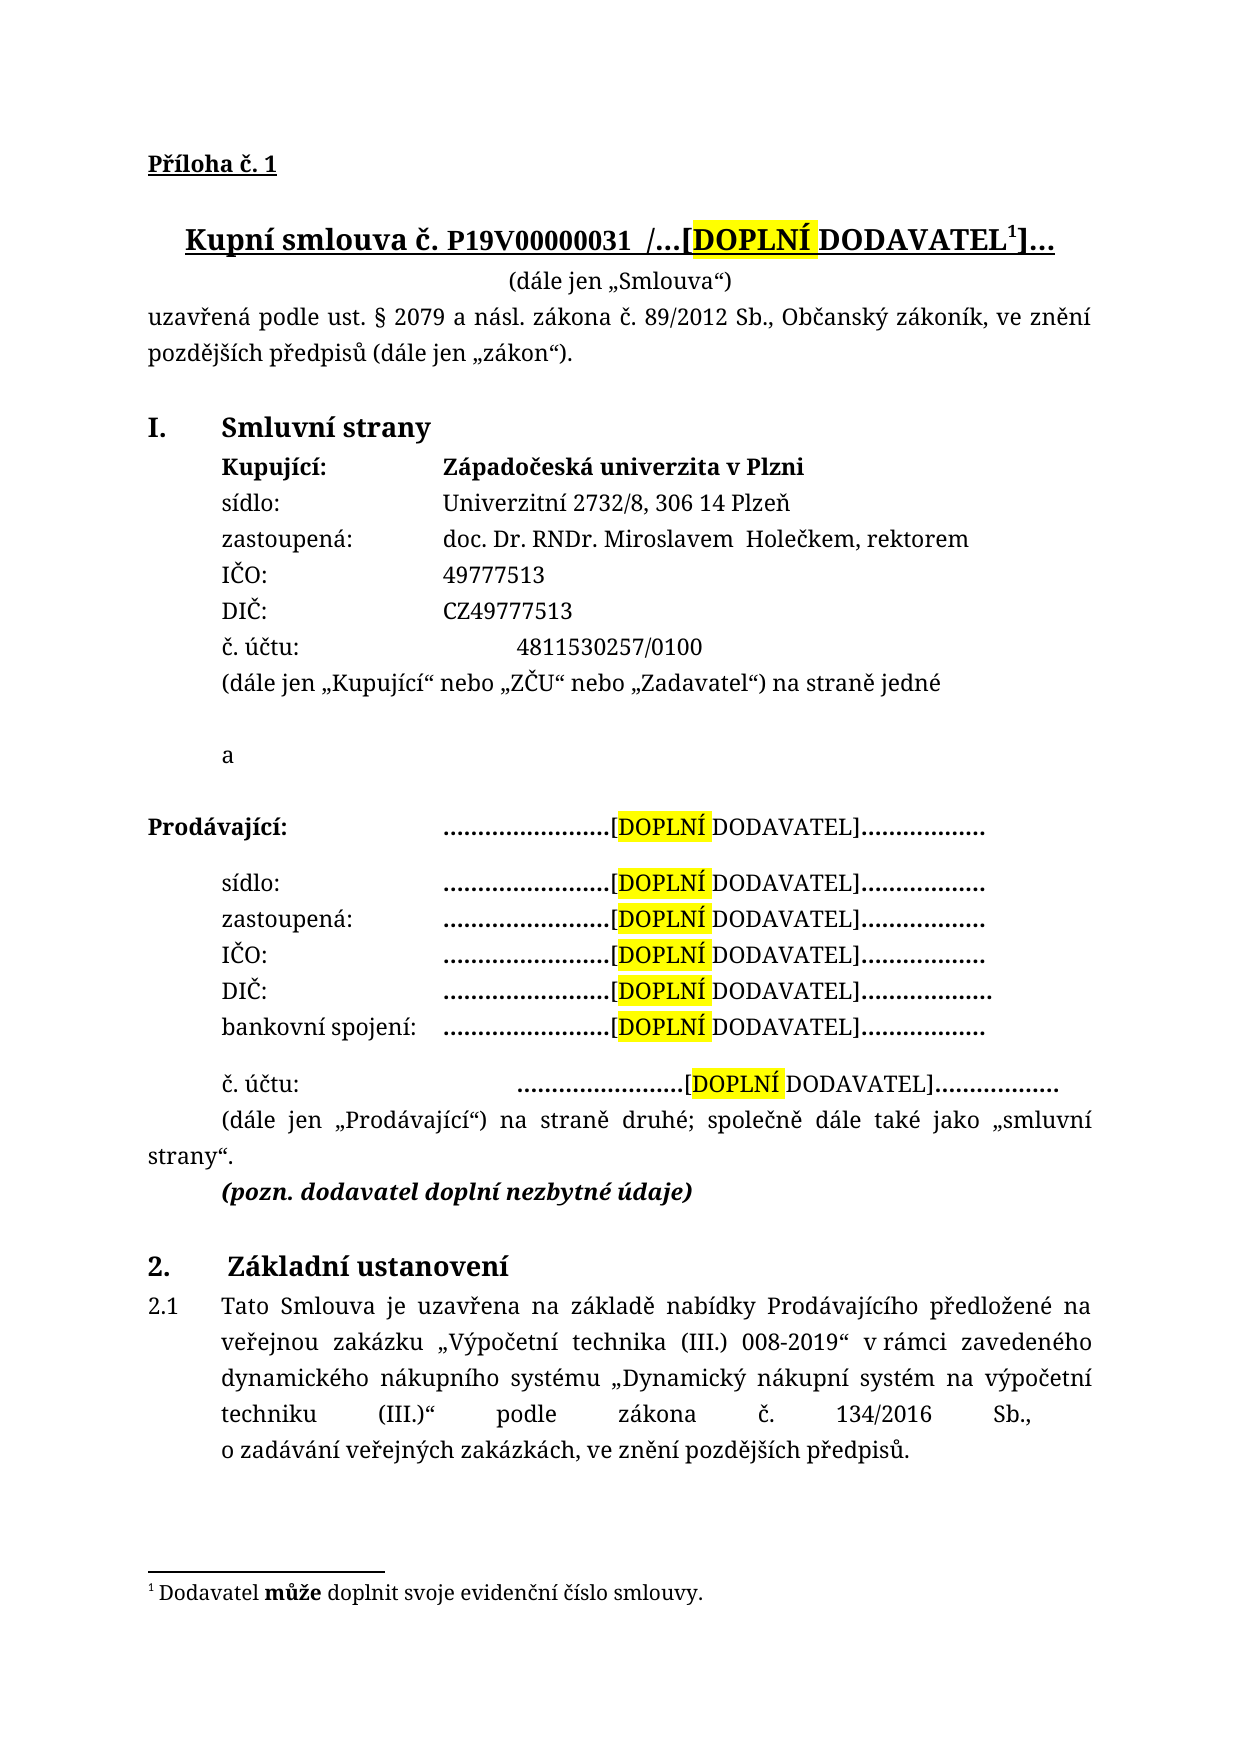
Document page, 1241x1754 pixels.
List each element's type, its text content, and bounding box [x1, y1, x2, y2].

text sídlo: Univerzitní 2732/8, 306 14 Plzeň [221, 487, 1093, 518]
text zastoupená: ……………………[DOPLNÍ DODAVATEL]……………… [221, 903, 618, 934]
text IČO: ……………………[DOPLNÍ DODAVATEL]……………… [712, 939, 1093, 971]
text I. Smluvní strany [148, 409, 1093, 446]
text DIČ: ……………………[DOPLNÍ DODAVATEL]………………. [712, 975, 1093, 1006]
text IČO: 49777513 [221, 559, 1093, 590]
text Kupující: Západočeská univerzita v Plzni [221, 451, 1093, 482]
text Prodávající: ……………………[DOPLNÍ DODAVATEL]……………… [712, 811, 1093, 842]
text č. účtu: ……………………[DOPLNÍ DODAVATEL]……………… [221, 1068, 692, 1099]
text Kupní smlouva č. P19V00000031 /...[DOPLNÍ DODAVATEL]… [148, 219, 1093, 259]
text (dále jen „Prodávající“) na straně druhé; společně dále také jako „smluvní strany“. [148, 1104, 1093, 1171]
text č. účtu: ……………………[DOPLNÍ DODAVATEL]……………… [785, 1068, 1093, 1099]
text 2. Základní ustanovení [148, 1248, 1093, 1284]
text 2.1 Tato Smlouva je uzavřena na základě nabídky Prodávajícího předložené na veřejnou zakázku „Výpočetní technika (III.) 008-2019“ v rámci zavedeného dynamického nákupního systému „Dynamický nákupní systém na výpočetní techniku (III.)“ podle zákona č. 134/2016 Sb., o zadávání veřejných zakázkách, ve znění pozdějších předpisů. [148, 1290, 1093, 1465]
text IČO: ……………………[DOPLNÍ DODAVATEL]……………… [221, 939, 618, 971]
text DIČ: CZ49777513 [221, 595, 1093, 626]
text zastoupená: ……………………[DOPLNÍ DODAVATEL]……………… [712, 903, 1093, 934]
text uzavřená podle ust. § 2079 a násl. zákona č. 89/2012 Sb., Občanský zákoník, ve znění pozdějších předpisů (dále jen „zákon“). [148, 301, 1093, 368]
text (dále jen „Kupující“ nebo „ZČU“ nebo „Zadavatel“) na straně jedné [221, 667, 1093, 698]
text sídlo: ……………………[DOPLNÍ DODAVATEL]……………… [221, 867, 1093, 899]
text bankovní spojení: ……………………[DOPLNÍ DODAVATEL]……………… [148, 1011, 618, 1042]
text bankovní spojení: ……………………[DOPLNÍ DODAVATEL]……………… [712, 1011, 1093, 1042]
text č. účtu: 4811530257/0100 [221, 631, 1093, 662]
text DIČ: ……………………[DOPLNÍ DODAVATEL]………………. [221, 975, 618, 1006]
text (dále jen „Smlouva“) [148, 265, 1093, 296]
text Prodávající: ……………………[DOPLNÍ DODAVATEL]……………… [148, 811, 618, 842]
text Příloha č. 1 [148, 148, 1093, 179]
text zastoupená: doc. Dr. RNDr. Miroslavem Holečkem, rektorem [221, 523, 1093, 554]
text a [221, 739, 1093, 770]
text (pozn. dodavatel doplní nezbytné údaje) [148, 1176, 1093, 1207]
